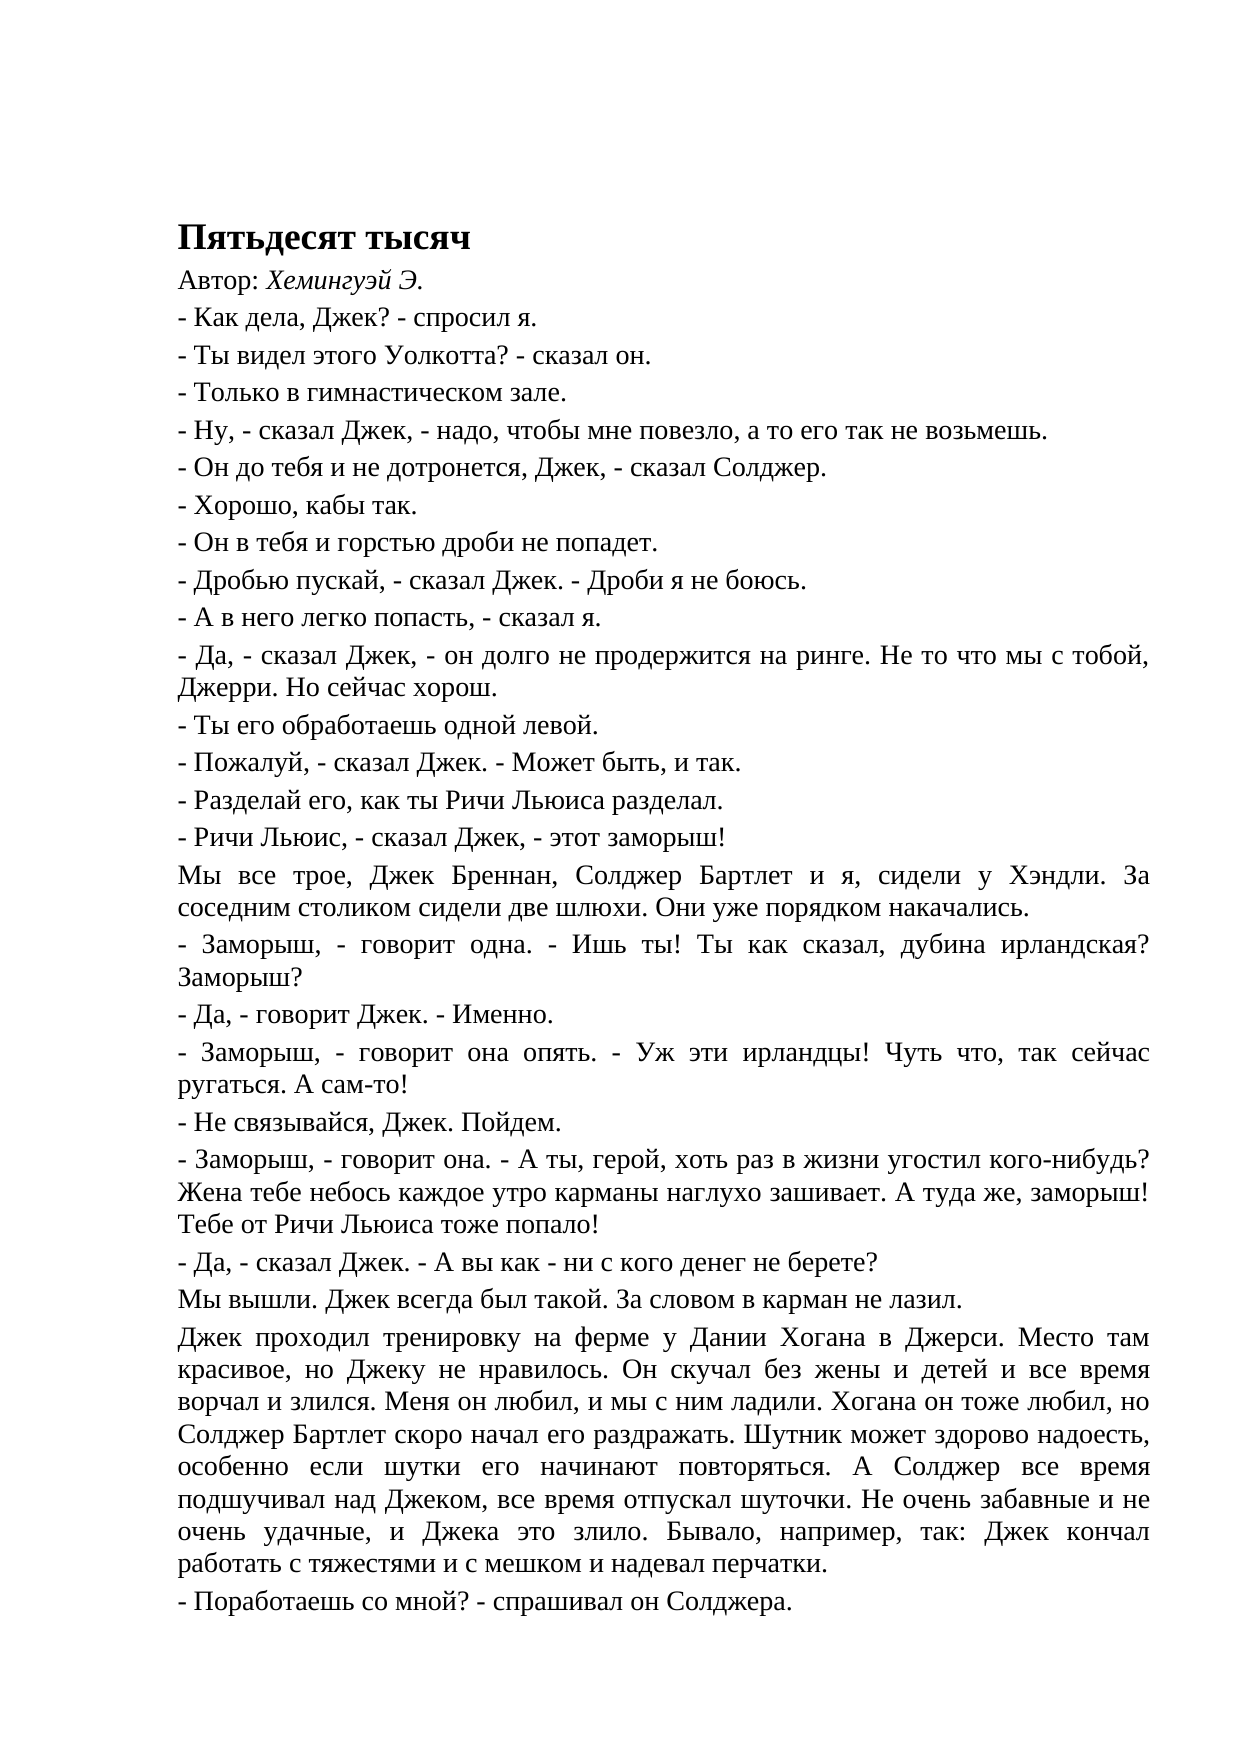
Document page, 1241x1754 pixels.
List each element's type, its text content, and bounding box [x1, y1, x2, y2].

text - Да, - сказал Джек. - А вы как - ни с кого денег не берете? [177, 1245, 1152, 1277]
text - А в него легко попасть, - сказал я. [177, 600, 1152, 633]
text - Дробью пускай, - сказал Джек. - Дроби я не боюсь. [177, 563, 1152, 595]
text - Да, - сказал Джек, - он долго не продержится на ринге. Не то что мы с тобой, Джерри. Но сейчас хорош. [177, 638, 1152, 703]
text - Ты его обработаешь одной левой. [177, 708, 1152, 740]
text Автор: Хемингуэй Э. [177, 263, 1152, 295]
text - Ты видел этого Уолкотта? - сказал он. [177, 338, 1152, 370]
text Мы вышли. Джек всегда был такой. За словом в карман не лазил. [177, 1282, 1152, 1314]
text - Ричи Льюис, - сказал Джек, - этот заморыш! [177, 820, 1152, 853]
text - Только в гимнастическом зале. [177, 375, 1152, 408]
text - Пожалуй, - сказал Джек. - Может быть, и так. [177, 745, 1152, 778]
text - Заморыш, - говорит она. - А ты, герой, хоть раз в жизни угостил кого-нибудь? Жена тебе небось каждое утро карманы наглухо зашивает. А туда же, заморыш! Тебе от Ричи Льюиса тоже попало! [177, 1142, 1152, 1239]
text - Не связывайся, Джек. Пойдем. [177, 1105, 1152, 1137]
text - Заморыш, - говорит одна. - Ишь ты! Ты как сказал, дубина ирландская? Заморыш? [177, 928, 1152, 992]
text - Поработаешь со мной? - спрашивал он Солджера. [177, 1584, 1152, 1616]
text - Да, - говорит Джек. - Именно. [177, 997, 1152, 1030]
text Мы все трое, Джек Бреннан, Солджер Бартлет и я, сидели у Хэндли. За соседним столиком сидели две шлюхи. Они уже порядком накачались. [177, 858, 1152, 922]
text - Хорошо, кабы так. [177, 488, 1152, 520]
text - Заморыш, - говорит она опять. - Уж эти ирландцы! Чуть что, так сейчас ругаться. А сам-то! [177, 1035, 1152, 1100]
text - Ну, - сказал Джек, - надо, чтобы мне повезло, а то его так не возьмешь. [177, 413, 1152, 445]
subtitle Пятьдесят тысяч [177, 214, 1152, 258]
text - Разделай его, как ты Ричи Льюиса разделал. [177, 783, 1152, 815]
text - Он в тебя и горстью дроби не попадет. [177, 525, 1152, 558]
text - Как дела, Джек? - спросил я. [177, 300, 1152, 333]
text - Он до тебя и не дотронется, Джек, - сказал Солджер. [177, 450, 1152, 483]
text Джек проходил тренировку на ферме у Дании Хогана в Джерси. Место там красивое, но Джеку не нравилось. Он скучал без жены и детей и все время ворчал и злился. Меня он любил, и мы с ним ладили. Хогана он тоже любил, но Солджер Бартлет скоро начал его раздражать. Шутник может здорово надоесть, особенно если шутки его начинают повторяться. А Солджер все время подшучивал над Джеком, все время отпускал шуточки. Не очень забавные и не очень удачные, и Джека это злило. Бывало, например, так: Джек кончал работать с тяжестями и с мешком и надевал перчатки. [177, 1320, 1152, 1579]
